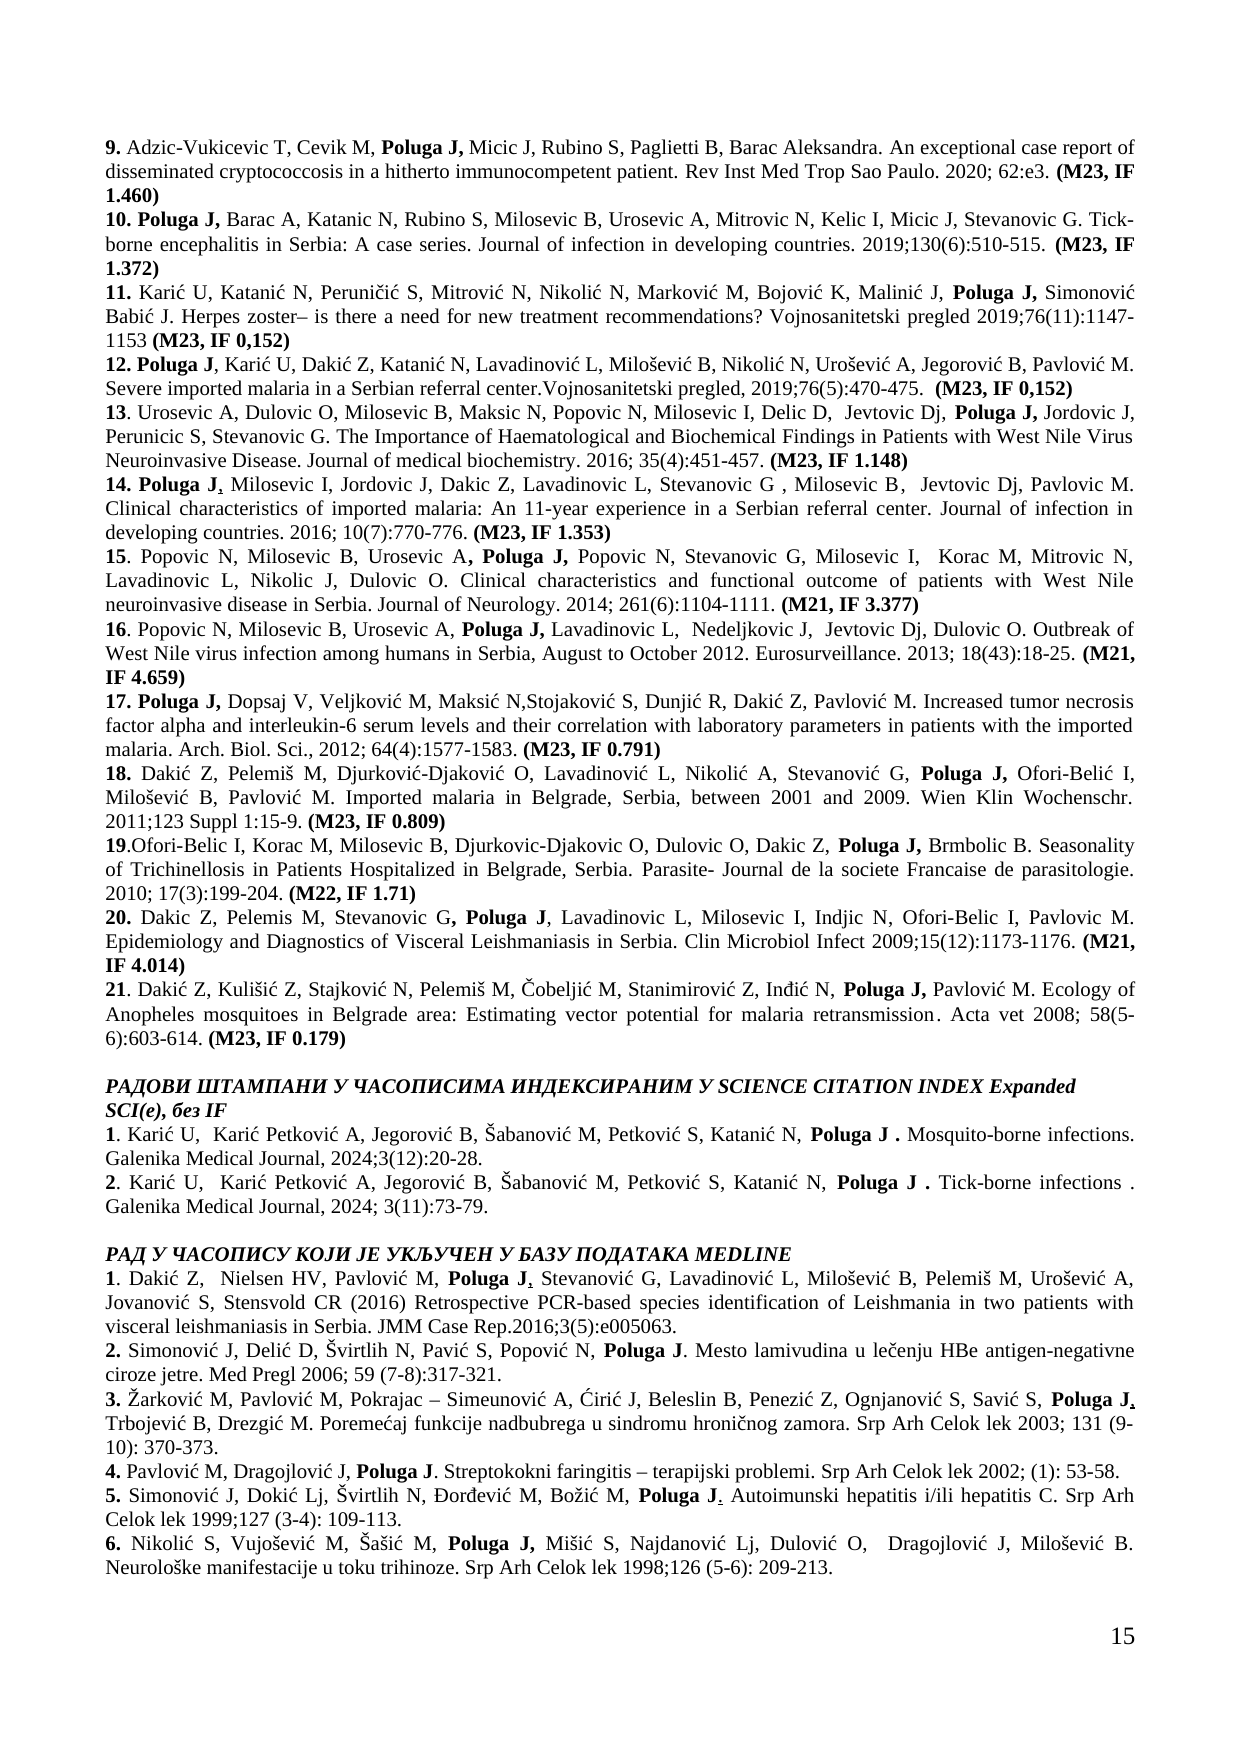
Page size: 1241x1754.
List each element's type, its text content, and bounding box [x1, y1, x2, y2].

text 12. Poluga J, Karić U, Dakić Z, Katanić N, Lavadinović L, Milošević B, Nikolić N, Urošević A, Jegorović B, Pavlović M. Severe imported malaria in a Serbian referral center.Vojnosanitetski pregled, 2019;76(5):470-475. (M23, IF 0,152) [105, 352, 1135, 400]
text 5. Simonović J, Dokić Lj, Švirtlih N, Đorđević M, Božić M, Poluga J. Autoimunski hepatitis i/ili hepatitis C. Srp Arh Celok lek 1999;127 (3-4): 109-113. [105, 1483, 1135, 1531]
text 14. Poluga J, Milosevic I, Jordovic J, Dakic Z, Lavadinovic L, Stevanovic G , Milosevic B, Jevtovic Dj, Pavlovic M. Clinical characteristics of imported malaria: An 11-year experience in a Serbian referral center. Journal of infection in developing countries. 2016; 10(7):770-776. (M23, IF 1.353) [105, 472, 1135, 544]
text 10. Poluga J, Barac A, Katanic N, Rubino S, Milosevic B, Urosevic A, Mitrovic N, Kelic I, Micic J, Stevanovic G. Tick-borne encephalitis in Serbia: A case series. Journal of infection in developing countries. 2019;130(6):510-515. (M23, IF 1.372) [105, 207, 1135, 279]
text 17. Poluga J, Dopsaj V, Veljković M, Maksić N,Stojaković S, Dunjić R, Dakić Z, Pavlović M. Increased tumor necrosis factor alpha and interleukin-6 serum levels and their correlation with laboratory parameters in patients with the imported malaria. Arch. Biol. Sci., 2012; 64(4):1577-1583. (M23, IF 0.791) [105, 689, 1135, 761]
text 15. Popovic N, Milosevic B, Urosevic A, Poluga J, Popovic N, Stevanovic G, Milosevic I, Korac M, Mitrovic N, Lavadinovic L, Nikolic J, Dulovic O. Clinical characteristics and functional outcome of patients with West Nile neuroinvasive disease in Serbia. Journal of Neurology. 2014; 261(6):1104-1111. (M21, IF 3.377) [105, 544, 1135, 616]
text РАДОВИ ШТАМПАНИ У ЧАСОПИСИМА ИНДЕКСИРАНИМ У SCIENCE CITATION INDEX Expanded SCI(e), без IF [105, 1074, 1135, 1122]
text 20. Dakic Z, Pelemis M, Stevanovic G, Poluga J, Lavadinovic L, Milosevic I, Indjic N, Ofori-Belic I, Pavlovic M. Epidemiology and Diagnostics of Visceral Leishmaniasis in Serbia. Clin Microbiol Infect 2009;15(12):1173-1176. (M21, IF 4.014) [105, 905, 1135, 977]
text 1. Dakić Z, Nielsen HV, Pavlović M, Poluga J, Stevanović G, Lavadinović L, Milošević B, Pelemiš M, Urošević A, Jovanović S, Stensvold CR (2016) Retrospective PCR-based species identification of Leishmania in two patients with visceral leishmaniasis in Serbia. JMM Case Rep.2016;3(5):e005063. [105, 1266, 1135, 1338]
text 1. Karić U, Karić Petković A, Jegorović B, Šabanović M, Petković S, Katanić N, Poluga J . Mosquito-borne infections. Galenika Medical Journal, 2024;3(12):20-28. [105, 1122, 1135, 1170]
text 2. Simonović J, Delić D, Švirtlih N, Pavić S, Popović N, Poluga J. Mesto lamivudina u lečenju HBe antigen-negativne ciroze jetre. Med Pregl 2006; 59 (7-8):317-321. [105, 1338, 1135, 1386]
text 19.Ofori-Belic I, Korac M, Milosevic B, Djurkovic-Djakovic O, Dulovic O, Dakic Z, Poluga J, Brmbolic B. Seasonality of Trichinellosis in Patients Hospitalized in Belgrade, Serbia. Parasite- Journal de la societe Francaise de parasitologie. 2010; 17(3):199-204. (M22, IF 1.71) [105, 833, 1135, 905]
text 9. Adzic-Vukicevic T, Cevik M, Poluga J, Micic J, Rubino S, Paglietti B, Barac Aleksandra. An exceptional case report of disseminated cryptococcosis in a hitherto immunocompetent patient. Rev Inst Med Trop Sao Paulo. 2020; 62:e3. (M23, IF 1.460) [105, 135, 1135, 207]
text 6. Nikolić S, Vujošević M, Šašić M, Poluga J, Mišić S, Najdanović Lj, Dulović O, Dragojlović J, Milošević B. Neurološke manifestacije u toku trihinoze. Srp Arh Celok lek 1998;126 (5-6): 209-213. [105, 1531, 1135, 1579]
text 18. Dakić Z, Pelemiš M, Djurković-Djaković O, Lavadinović L, Nikolić A, Stevanović G, Poluga J, Ofori-Belić I, Milošević B, Pavlović M. Imported malaria in Belgrade, Serbia, between 2001 and 2009. Wien Klin Wochenschr. 2011;123 Suppl 1:15-9. (M23, IF 0.809) [105, 761, 1135, 833]
text 21. Dakić Z, Kulišić Z, Stajković N, Pelemiš M, Čobeljić M, Stanimirović Z, Inđić N, Poluga J, Pavlović M. Ecology of Anopheles mosquitoes in Belgrade area: Estimating vector potential for malaria retransmission. Acta vet 2008; 58(5-6):603-614. (M23, IF 0.179) [105, 977, 1135, 1049]
text 16. Popovic N, Milosevic B, Urosevic A, Poluga J, Lavadinovic L, Nedeljkovic J, Jevtovic Dj, Dulovic O. Outbreak of West Nile virus infection among humans in Serbia, August to October 2012. Eurosurveillance. 2013; 18(43):18-25. (M21, IF 4.659) [105, 616, 1135, 689]
text 3. Žarković M, Pavlović M, Pokrajac – Simeunović A, Ćirić J, Beleslin B, Penezić Z, Ognjanović S, Savić S, Poluga J, Trbojević B, Drezgić M. Poremećaj funkcije nadbubrega u sindromu hroničnog zamora. Srp Arh Celok lek 2003; 131 (9-10): 370-373. [105, 1386, 1135, 1459]
text 11. Karić U, Katanić N, Peruničić S, Mitrović N, Nikolić N, Marković M, Bojović K, Malinić J, Poluga J, Simonović Babić J. Herpes zoster– is there a need for new treatment recommendations? Vojnosanitetski pregled 2019;76(11):1147-1153 (M23, IF 0,152) [105, 279, 1135, 352]
text 4. Pavlović M, Dragojlović J, Poluga J. Streptokokni faringitis – terapijski problemi. Srp Arh Celok lek 2002; (1): 53-58. [105, 1459, 1135, 1483]
text 2. Karić U, Karić Petković A, Jegorović B, Šabanović M, Petković S, Katanić N, Poluga J . Tick-borne infections . Galenika Medical Journal, 2024; 3(11):73-79. [105, 1170, 1135, 1218]
text РАД У ЧАСОПИСУ КОЈИ ЈЕ УКЉУЧЕН У БАЗУ ПОДАТАКА MEDLINE [105, 1242, 1135, 1266]
text 13. Urosevic A, Dulovic O, Milosevic B, Maksic N, Popovic N, Milosevic I, Delic D, Jevtovic Dj, Poluga J, Jordovic J, Perunicic S, Stevanovic G. The Importance of Haematological and Biochemical Findings in Patients with West Nile Virus Neuroinvasive Disease. Journal of medical biochemistry. 2016; 35(4):451-457. (M23, IF 1.148) [105, 400, 1135, 472]
